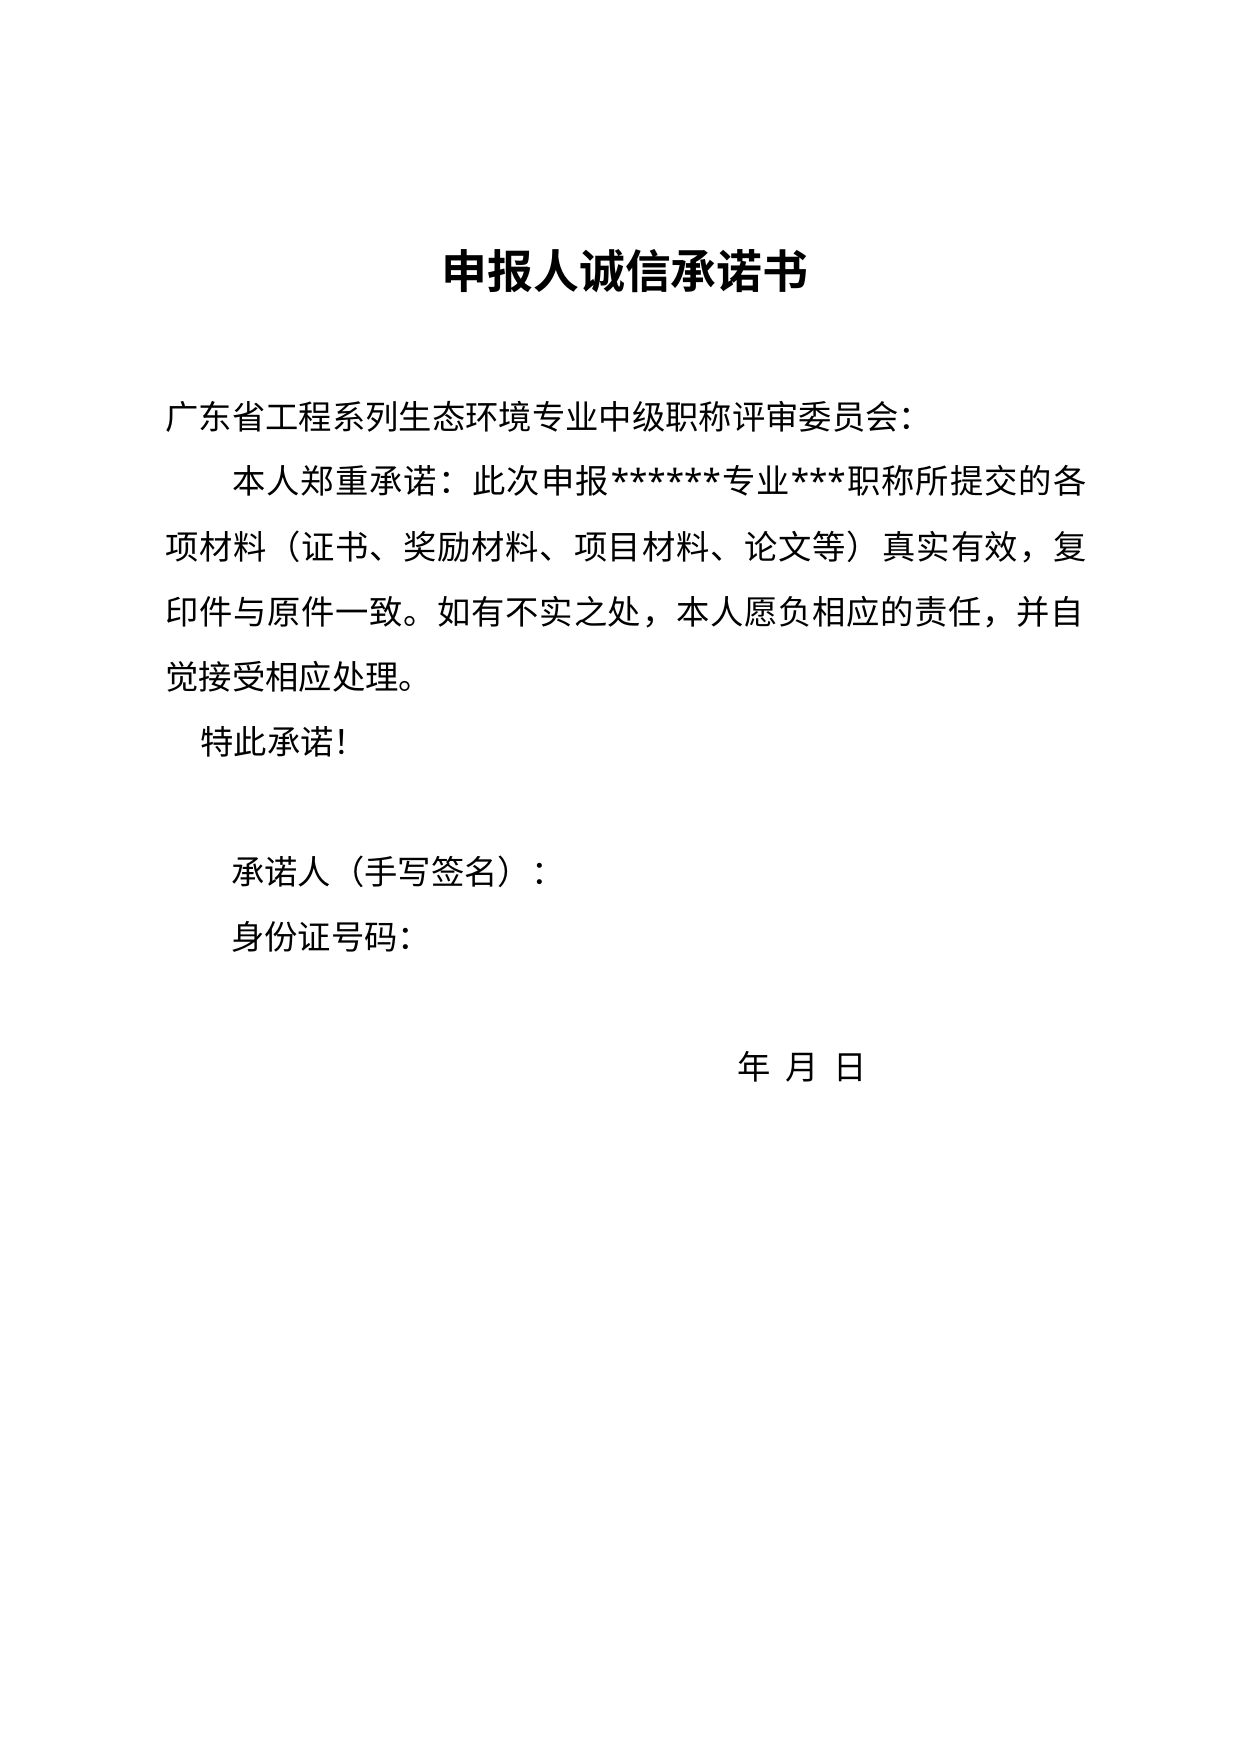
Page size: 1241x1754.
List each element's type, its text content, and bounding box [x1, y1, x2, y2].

text 特此承诺！ [165, 707, 1087, 772]
text 广东省工程系列生态环境专业中级职称评审委员会： [165, 382, 1087, 447]
text 身份证号码： [231, 902, 1087, 967]
text 年 月 日 [537, 1032, 1087, 1097]
text 申报人诚信承诺书 [165, 219, 1087, 317]
text 本人郑重承诺：此次申报******专业***职称所提交的各项材料（证书、奖励材料、项目材料、论文等）真实有效，复印件与原件一致。如有不实之处，本人愿负相应的责任，并自觉接受相应处理。 [165, 447, 1087, 707]
text 承诺人（手写签名）： [231, 837, 1087, 902]
